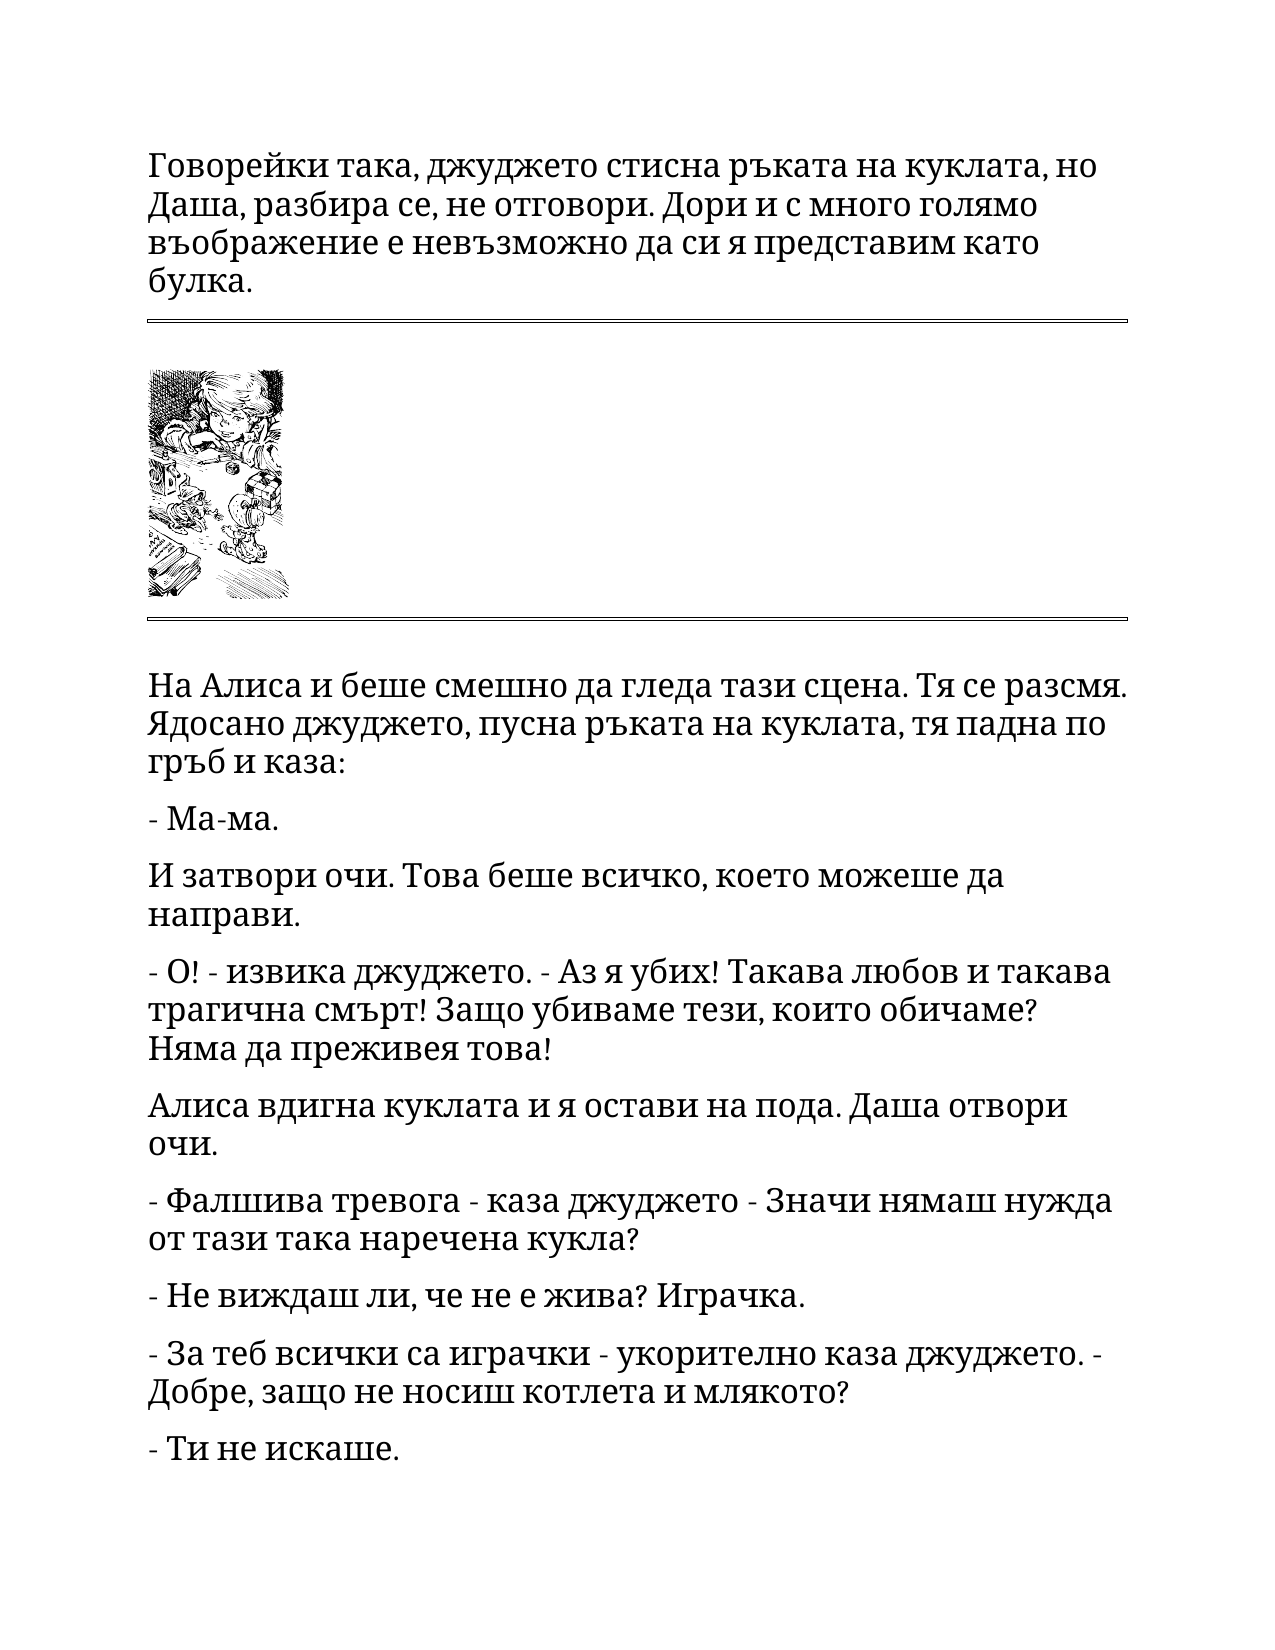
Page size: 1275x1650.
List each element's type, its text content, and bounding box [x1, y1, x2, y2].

text Говорейки така, джуджето стисна ръката на куклата, но Даша, разбира се, не отговори. Дори и с много голямо въображение е невъзможно да си я представим като булка. [148, 148, 1127, 301]
text - Не виждаш ли, че не е жива? Играчка. [148, 1278, 1127, 1316]
text - Ти не искаше. [148, 1430, 1127, 1469]
picture [147, 369, 289, 599]
text - О! - извика джуджето. - Аз я убих! Такава любов и такава трагична смърт! Защо убиваме тези, които обичаме? Няма да преживея това! [148, 953, 1127, 1068]
text Алиса вдигна куклата и я остави на пода. Даша отвори очи. [148, 1087, 1127, 1164]
text - Ма-ма. [148, 801, 1127, 839]
text - За теб всички са играчки - укорително каза джуджето. - Добре, защо не носиш котлета и млякото? [148, 1335, 1127, 1412]
text И затвори очи. Това беше всичко, което можеше да направи. [148, 858, 1127, 934]
text - Фалшива тревога - каза джуджето - Значи нямаш нужда от тази така наречена кукла? [148, 1182, 1127, 1259]
text На Алиса и беше смешно да гледа тази сцена. Тя се разсмя. Ядосано джуджето, пусна ръката на куклата, тя падна по гръб и каза: [148, 667, 1127, 782]
